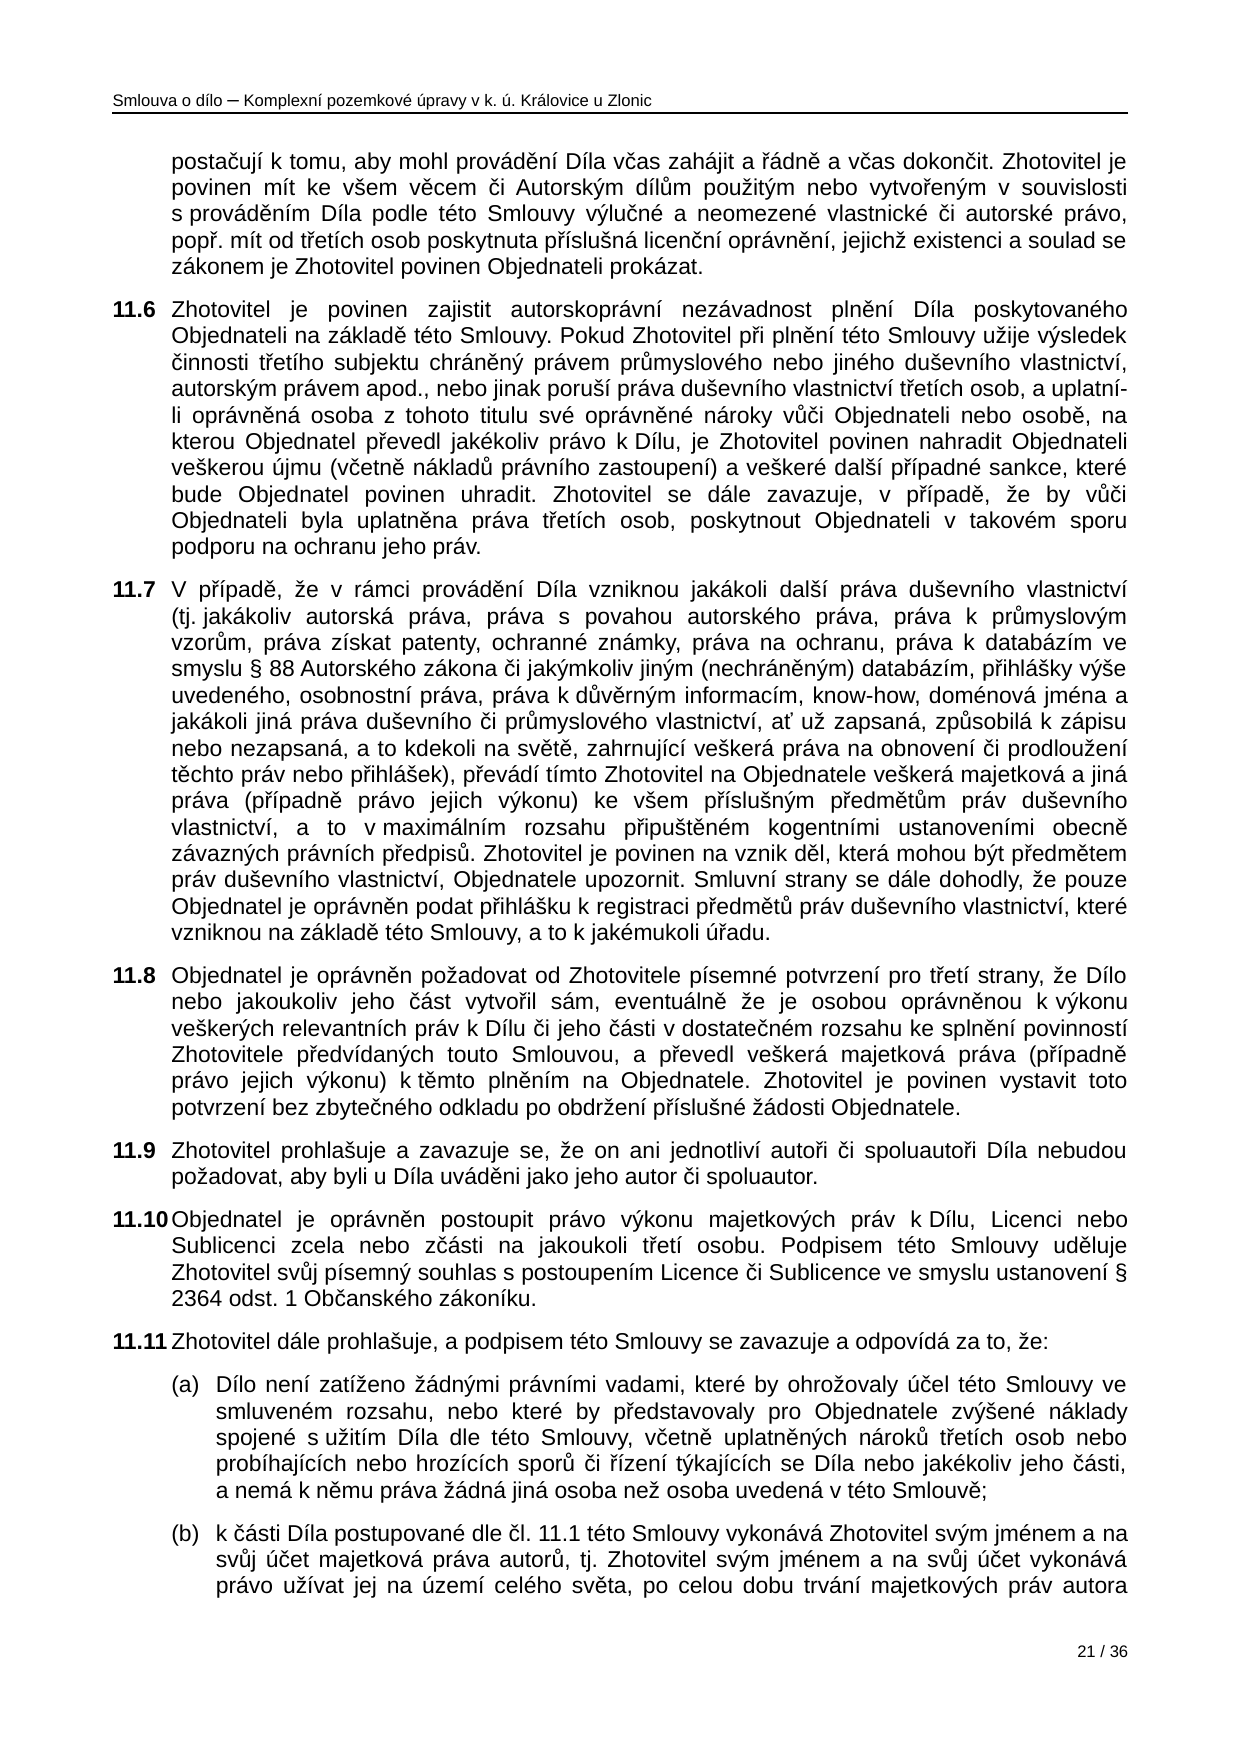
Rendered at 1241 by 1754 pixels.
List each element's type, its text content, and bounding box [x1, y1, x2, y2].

text Objednatel je oprávněn postoupit právo výkonu majetkových práv k Dílu, Licenci nebo Sublicenci zcela nebo zčásti na jakoukoli třetí osobu. Podpisem této Smlouvy uděluje Zhotovitel svůj písemný souhlas s postoupením Licence či Sublicence ve smyslu ustanovení § 2364 odst. 1 Občanského zákoníku. [112, 1206, 1128, 1312]
text V případě, že v rámci provádění Díla vzniknou jakákoli další práva duševního vlastnictví (tj. jakákoliv autorská práva, práva s povahou autorského práva, práva k průmyslovým vzorům, práva získat patenty, ochranné známky, práva na ochranu, práva k databázím ve smyslu § 88 Autorského zákona či jakýmkoliv jiným (nechráněným) databázím, přihlášky výše uvedeného, osobnostní práva, práva k důvěrným informacím, know-how, doménová jména a jakákoli jiná práva duševního či průmyslového vlastnictví, ať už zapsaná, způsobilá k zápisu nebo nezapsaná, a to kdekoli na světě, zahrnující veškerá práva na obnovení či prodloužení těchto práv nebo přihlášek), převádí tímto Zhotovitel na Objednatele veškerá majetková a jiná práva (případně právo jejich výkonu) ke všem příslušným předmětům práv duševního vlastnictví, a to v maximálním rozsahu připuštěném kogentními ustanoveními obecně závazných právních předpisů. Zhotovitel je povinen na vznik děl, která mohou být předmětem práv duševního vlastnictví, Objednatele upozornit. Smluvní strany se dále dohodly, že pouze Objednatel je oprávněn podat přihlášku k registraci předmětů práv duševního vlastnictví, které vzniknou na základě této Smlouvy, a to k jakémukoli úřadu. [112, 576, 1128, 945]
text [112, 148, 1128, 279]
list Dílo není zatíženo žádnými právními vadami, které by ohrožovaly účel této Smlouvy ve smluveném rozsahu, nebo které by představovaly pro Objednatele zvýšené náklady spojené s užitím Díla dle této Smlouvy, včetně uplatněných nároků třetích osob nebo probíhajících nebo hrozících sporů či řízení týkajících se Díla nebo jakékoliv jeho části, a nemá k němu práva žádná jiná osoba než osoba uvedená v této Smlouvě; [171, 1371, 1128, 1503]
text Zhotovitel dále prohlašuje, a podpisem této Smlouvy se zavazuje a odpovídá za to, že: [112, 1328, 1128, 1354]
text Objednatel je oprávněn požadovat od Zhotovitele písemné potvrzení pro třetí strany, že Dílo nebo jakoukoliv jeho část vytvořil sám, eventuálně že je osobou oprávněnou k výkonu veškerých relevantních práv k Dílu či jeho části v dostatečném rozsahu ke splnění povinností Zhotovitele předvídaných touto Smlouvou, a převedl veškerá majetková práva (případně právo jejich výkonu) k těmto plněním na Objednatele. Zhotovitel je povinen vystavit toto potvrzení bez zbytečného odkladu po obdržení příslušné žádosti Objednatele. [112, 962, 1128, 1120]
text Zhotovitel prohlašuje a zavazuje se, že on ani jednotliví autoři či spoluautoři Díla nebudou požadovat, aby byli u Díla uváděni jako jeho autor či spoluautor. [112, 1137, 1128, 1189]
text Zhotovitel je povinen zajistit autorskoprávní nezávadnost plnění Díla poskytovaného Objednateli na základě této Smlouvy. Pokud Zhotovitel při plnění této Smlouvy užije výsledek činnosti třetího subjektu chráněný právem průmyslového nebo jiného duševního vlastnictví, autorským právem apod., nebo jinak poruší práva duševního vlastnictví třetích osob, a uplatní-li oprávněná osoba z tohoto titulu své oprávněné nároky vůči Objednateli nebo osobě, na kterou Objednatel převedl jakékoliv právo k Dílu, je Zhotovitel povinen nahradit Objednateli veškerou újmu (včetně nákladů právního zastoupení) a veškeré další případné sankce, které bude Objednatel povinen uhradit. Zhotovitel se dále zavazuje, v případě, že by vůči Objednateli byla uplatněna práva třetích osob, poskytnout Objednateli v takovém sporu podporu na ochranu jeho práv. [112, 296, 1128, 560]
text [171, 1520, 1128, 1599]
